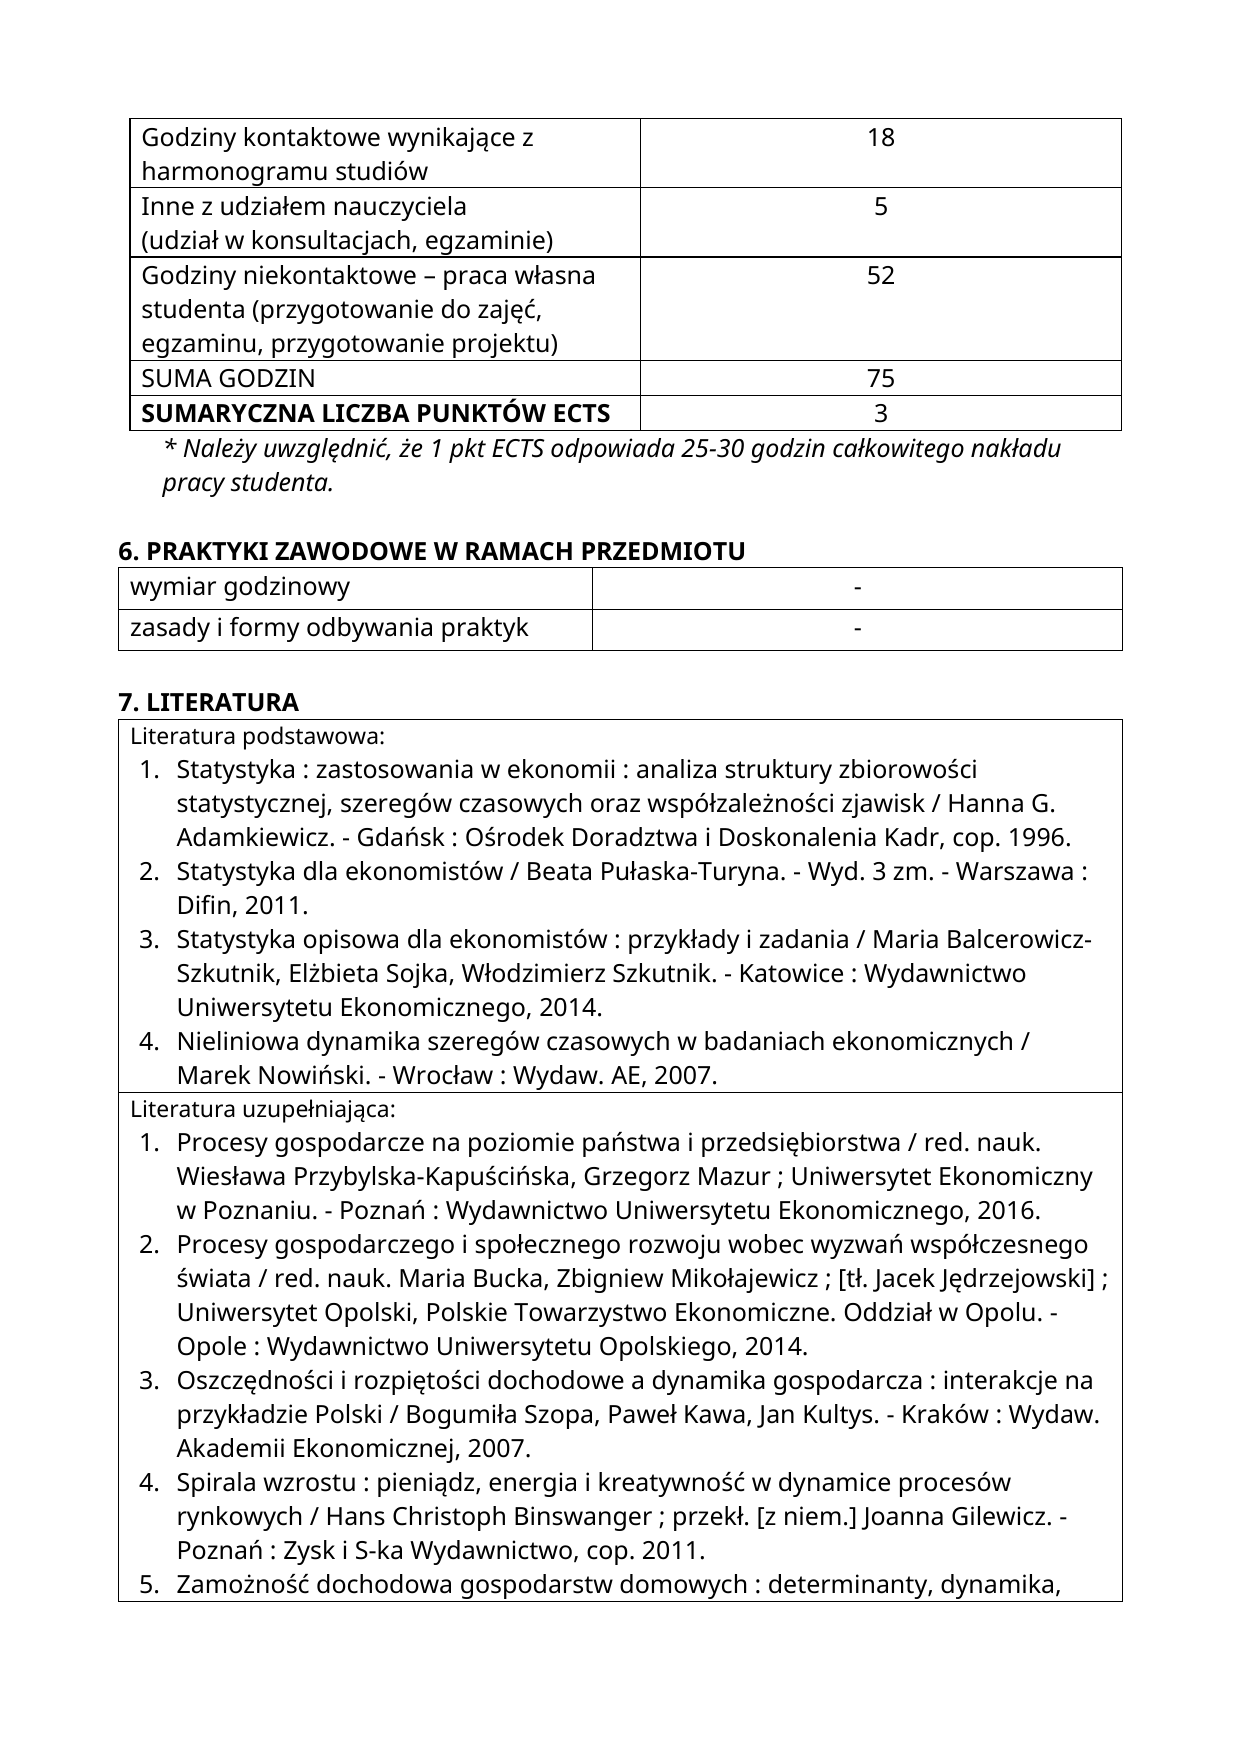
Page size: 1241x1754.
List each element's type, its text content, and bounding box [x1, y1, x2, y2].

table_cell zasady i formy odbywania praktyk [119, 610, 592, 650]
text 7. LITERATURA [118, 685, 1122, 719]
text 6. PRAKTYKI ZAWODOWE W RAMACH PRZEDMIOTU [118, 533, 1122, 567]
table_cell - [593, 610, 1122, 650]
table_cell 3 [641, 396, 1121, 430]
text * Należy uwzględnić, że 1 pkt ECTS odpowiada 25-30 godzin całkowitego nakładu pracy studenta. [162, 431, 1122, 499]
table_header Literatura podstawowa: Statystyka : zastosowania w ekonomii : analiza struktury zbiorowości statystycznej, szeregów czasowych oraz współzależności zjawisk / Hanna G. Adamkiewicz. - Gdańsk : Ośrodek Doradztwa i Doskonalenia Kadr, cop. 1996. Statystyka dla ekonomistów / Beata Pułaska-Turyna. - Wyd. 3 zm. - Warszawa : Difin, 2011. Statystyka opisowa dla ekonomistów : przykłady i zadania / Maria Balcerowicz-Szkutnik, Elżbieta Sojka, Włodzimierz Szkutnik. - Katowice : Wydawnictwo Uniwersytetu Ekonomicznego, 2014. Nieliniowa dynamika szeregów czasowych w badaniach ekonomicznych / Marek Nowiński. - Wrocław : Wydaw. AE, 2007. [119, 720, 1122, 1092]
table_header - [593, 568, 1122, 608]
table_cell Inne z udziałem nauczyciela (udział w konsultacjach, egzaminie) [131, 188, 640, 256]
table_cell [119, 1093, 1122, 1601]
table_cell 18 [641, 119, 1121, 187]
table_cell SUMA GODZIN [131, 361, 640, 395]
table_cell 5 [641, 188, 1121, 256]
table_header wymiar godzinowy [119, 568, 592, 608]
table_cell Godziny kontaktowe wynikające z harmonogramu studiów [131, 119, 640, 187]
table_cell 52 [641, 258, 1121, 360]
table_cell Godziny niekontaktowe – praca własna studenta (przygotowanie do zajęć, egzaminu, przygotowanie projektu) [131, 258, 640, 360]
table_cell 75 [641, 361, 1121, 395]
table_cell SUMARYCZNA LICZBA PUNKTÓW ECTS [131, 396, 640, 430]
